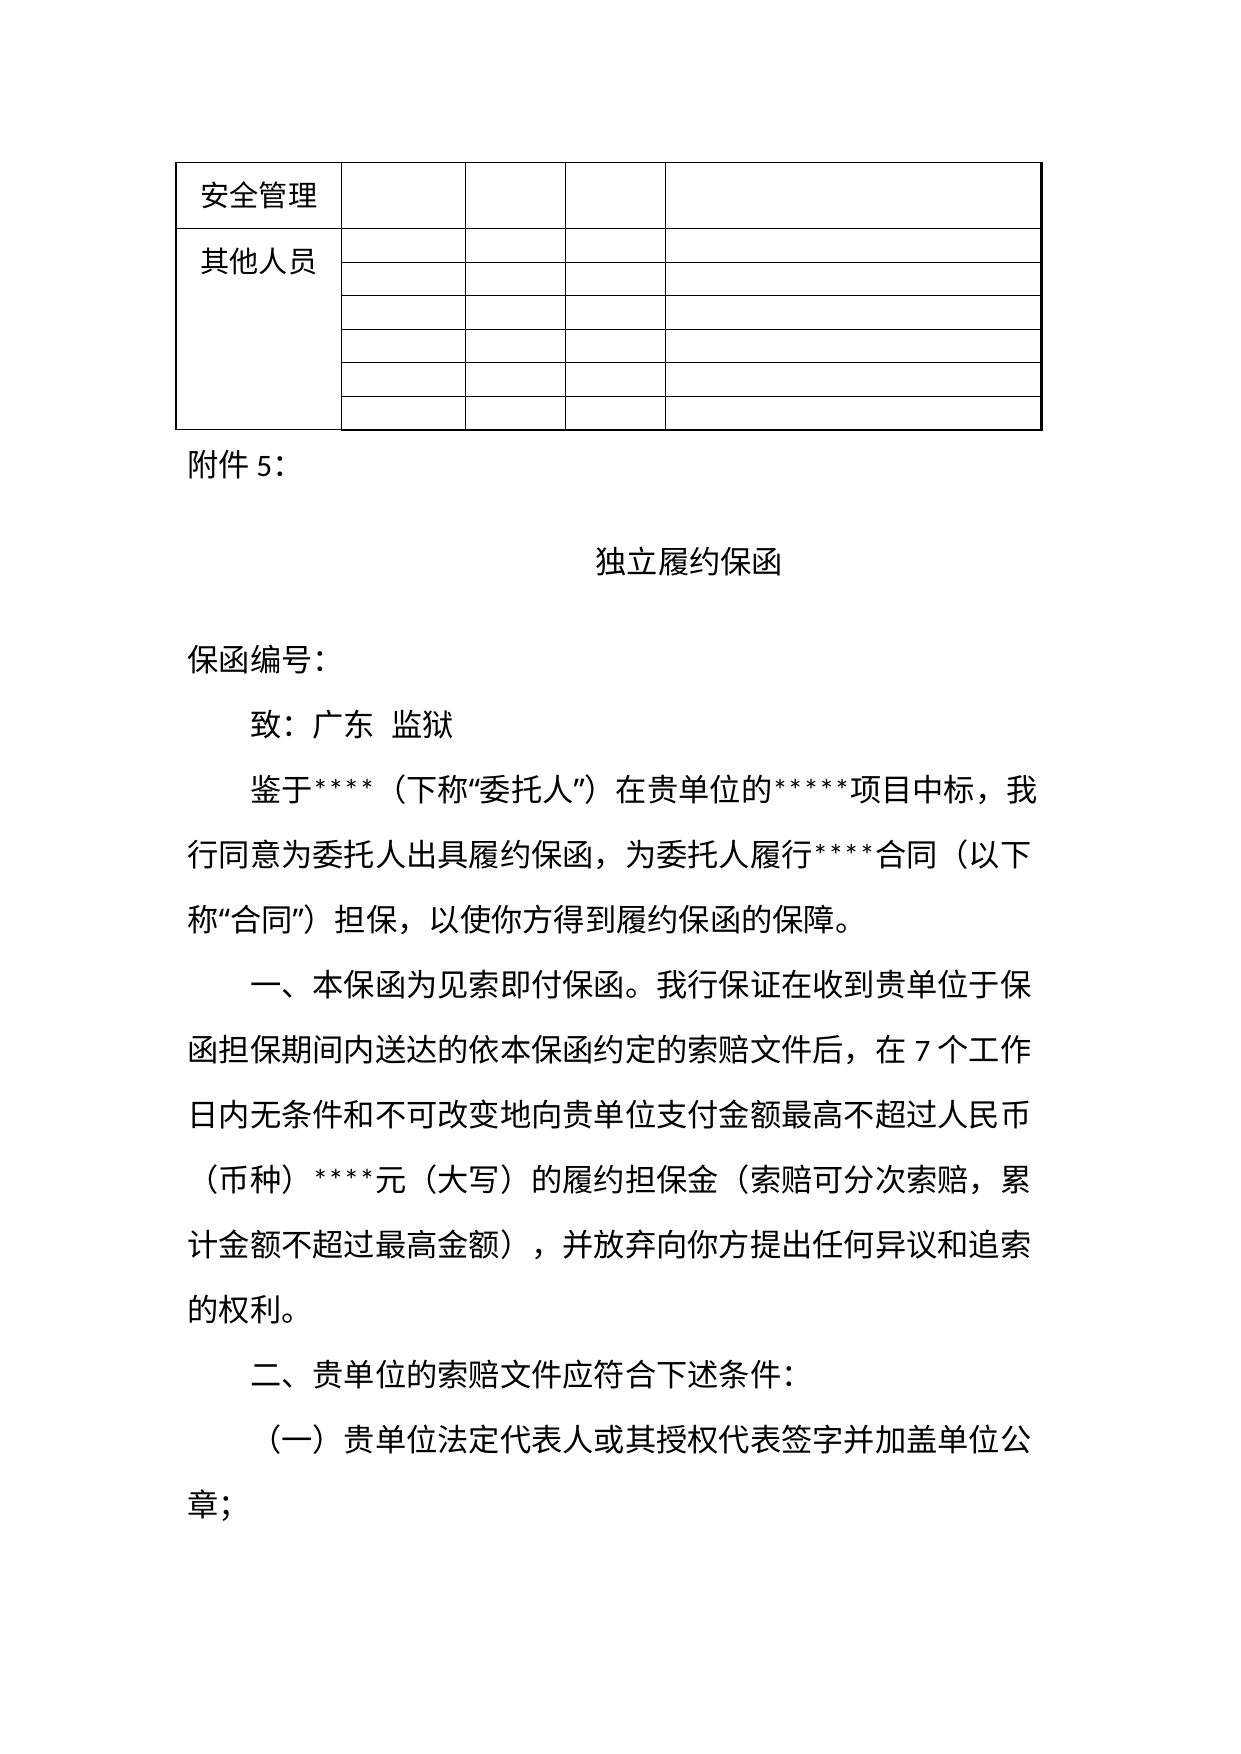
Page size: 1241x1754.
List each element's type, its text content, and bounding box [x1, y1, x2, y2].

table_cell [466, 363, 565, 396]
table_cell [566, 363, 665, 396]
table_cell [566, 397, 665, 429]
table_cell [566, 263, 665, 295]
table_cell [342, 163, 465, 228]
table_cell [566, 163, 665, 228]
table_cell [342, 363, 465, 396]
table_cell [566, 296, 665, 329]
table_cell [342, 229, 465, 262]
table_cell [566, 330, 665, 362]
table_cell [466, 229, 565, 262]
table_cell [466, 397, 565, 429]
table_cell [666, 163, 1040, 228]
table_cell 其他人员 [177, 229, 341, 429]
table_cell [466, 330, 565, 362]
table_cell [666, 263, 1040, 295]
text 鉴于****（下称“委托人”）在贵单位的*****项目中标，我行同意为委托人出具履约保函，为委托人履行****合同（以下称“合同”）担保，以使你方得到履约保函的保障。 [187, 756, 1053, 951]
text 独立履约保函 [187, 529, 1053, 594]
table_cell [666, 229, 1040, 262]
table_cell [466, 163, 565, 228]
table_cell [666, 397, 1040, 429]
text （一）贵单位法定代表人或其授权代表签字并加盖单位公章； [187, 1406, 1053, 1536]
table_cell [666, 330, 1040, 362]
text 保函编号： [187, 594, 1009, 691]
table_cell [566, 229, 665, 262]
table_cell [342, 330, 465, 362]
table_cell [466, 296, 565, 329]
text 附件5： [187, 431, 1053, 496]
text 一、本保函为见索即付保函。我行保证在收到贵单位于保函担保期间内送达的依本保函约定的索赔文件后，在 7 个工作日内无条件和不可改变地向贵单位支付金额最高不超过人民币（币种）****元（大写）的履约担保金（索赔可分次索赔，累计金额不超过最高金额），并放弃向你方提出任何异议和追索的权利。 [187, 951, 1053, 1341]
table_cell [466, 263, 565, 295]
text 致：广东 监狱 [187, 691, 1053, 756]
table_cell [666, 296, 1040, 329]
text 二、贵单位的索赔文件应符合下述条件： [187, 1341, 1053, 1406]
table_cell [342, 263, 465, 295]
table_cell [666, 363, 1040, 396]
table_cell 安全管理 [177, 163, 341, 228]
table_cell [342, 296, 465, 329]
table_cell [342, 397, 465, 429]
